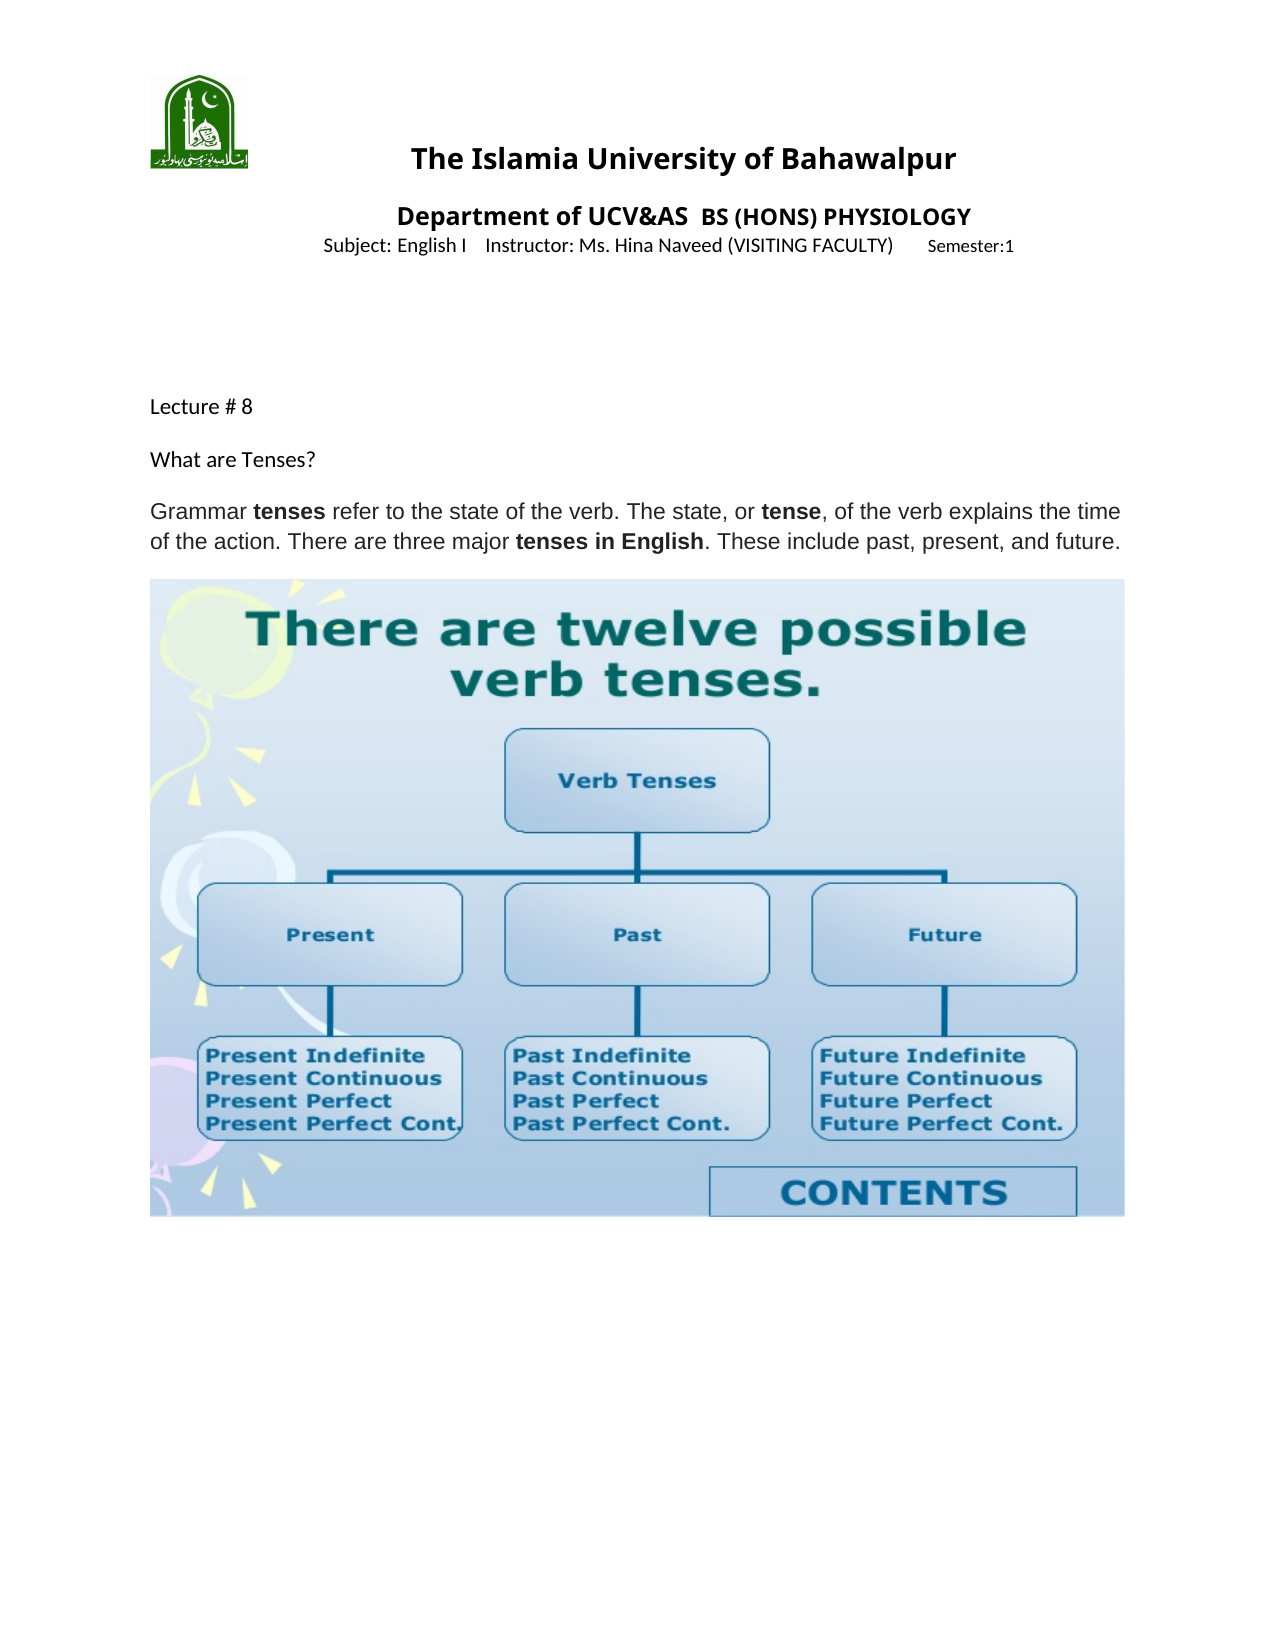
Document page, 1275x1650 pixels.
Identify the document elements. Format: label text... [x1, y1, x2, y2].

text Lecture # 8 [150, 392, 1125, 420]
text Grammar tenses refer to the state of the verb. The state, or tense, of the verb explains the time of the action. There are three major tenses in English. These include past, present, and future. [150, 498, 1125, 554]
text What are Tenses? [150, 445, 1125, 473]
picture [150, 75, 249, 169]
picture [150, 579, 1125, 1217]
